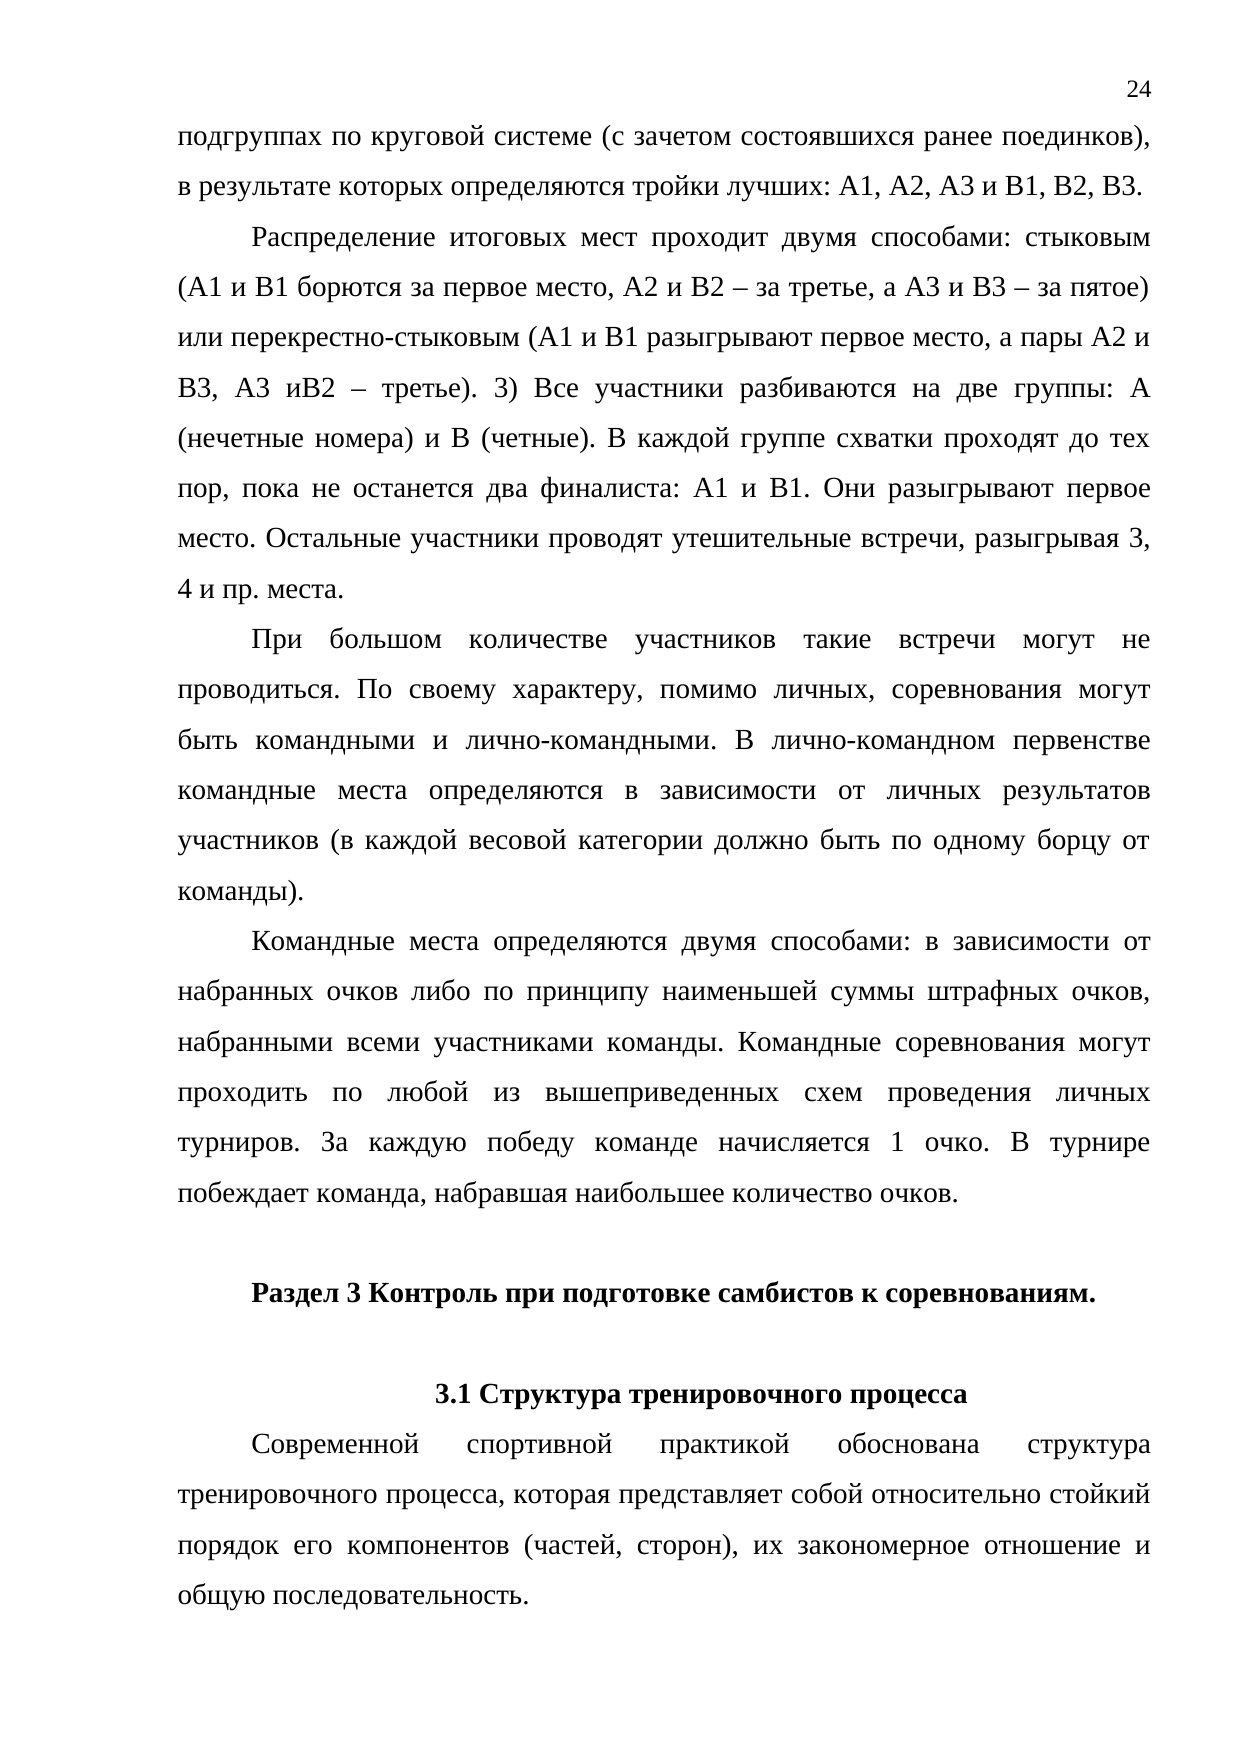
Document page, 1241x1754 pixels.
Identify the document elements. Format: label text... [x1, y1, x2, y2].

text Раздел 3 Контроль при подготовке самбистов к соревнованиям. [177, 1275, 1152, 1309]
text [177, 118, 1152, 202]
text Командные места определяются двумя способами: в зависимости от набранных очков либо по принципу наименьшей суммы штрафных очков, набранными всеми участниками команды. Командные соревнования могут проходить по любой из вышеприведенных схем проведения личных турниров. За каждую победу команде начисляется 1 очко. В турнире побеждает команда, набравшая наибольшее количество очков. [177, 923, 1152, 1208]
text 3.1 Структура тренировочного процесса [177, 1376, 1152, 1409]
text При большом количестве участников такие встречи могут не проводиться. По своему характеру, помимо личных, соревнования могут быть командными и лично-командными. В лично-командном первенстве командные места определяются в зависимости от личных результатов участников (в каждой весовой категории должно быть по одному борцу от команды). [177, 621, 1152, 906]
text Распределение итоговых мест проходит двумя способами: стыковым (А1 и В1 борются за первое место, А2 и В2 – за третье, а А3 и В3 – за пятое) или перекрестно-стыковым (А1 и В1 разыгрывают первое место, а пары А2 и В3, А3 иВ2 – третье). 3) Все участники разбиваются на две группы: А (нечетные номера) и В (четные). В каждой группе схватки проходят до тех пор, пока не останется два финалиста: А1 и В1. Они разыгрывают первое место. Остальные участники проводят утешительные встречи, разыгрывая 3, 4 и пр. места. [177, 219, 1152, 604]
text Современной спортивной практикой обоснована структура тренировочного процесса, которая представляет собой относительно стойкий порядок его компонентов (частей, сторон), их закономерное отношение и общую последовательность. [177, 1426, 1152, 1611]
